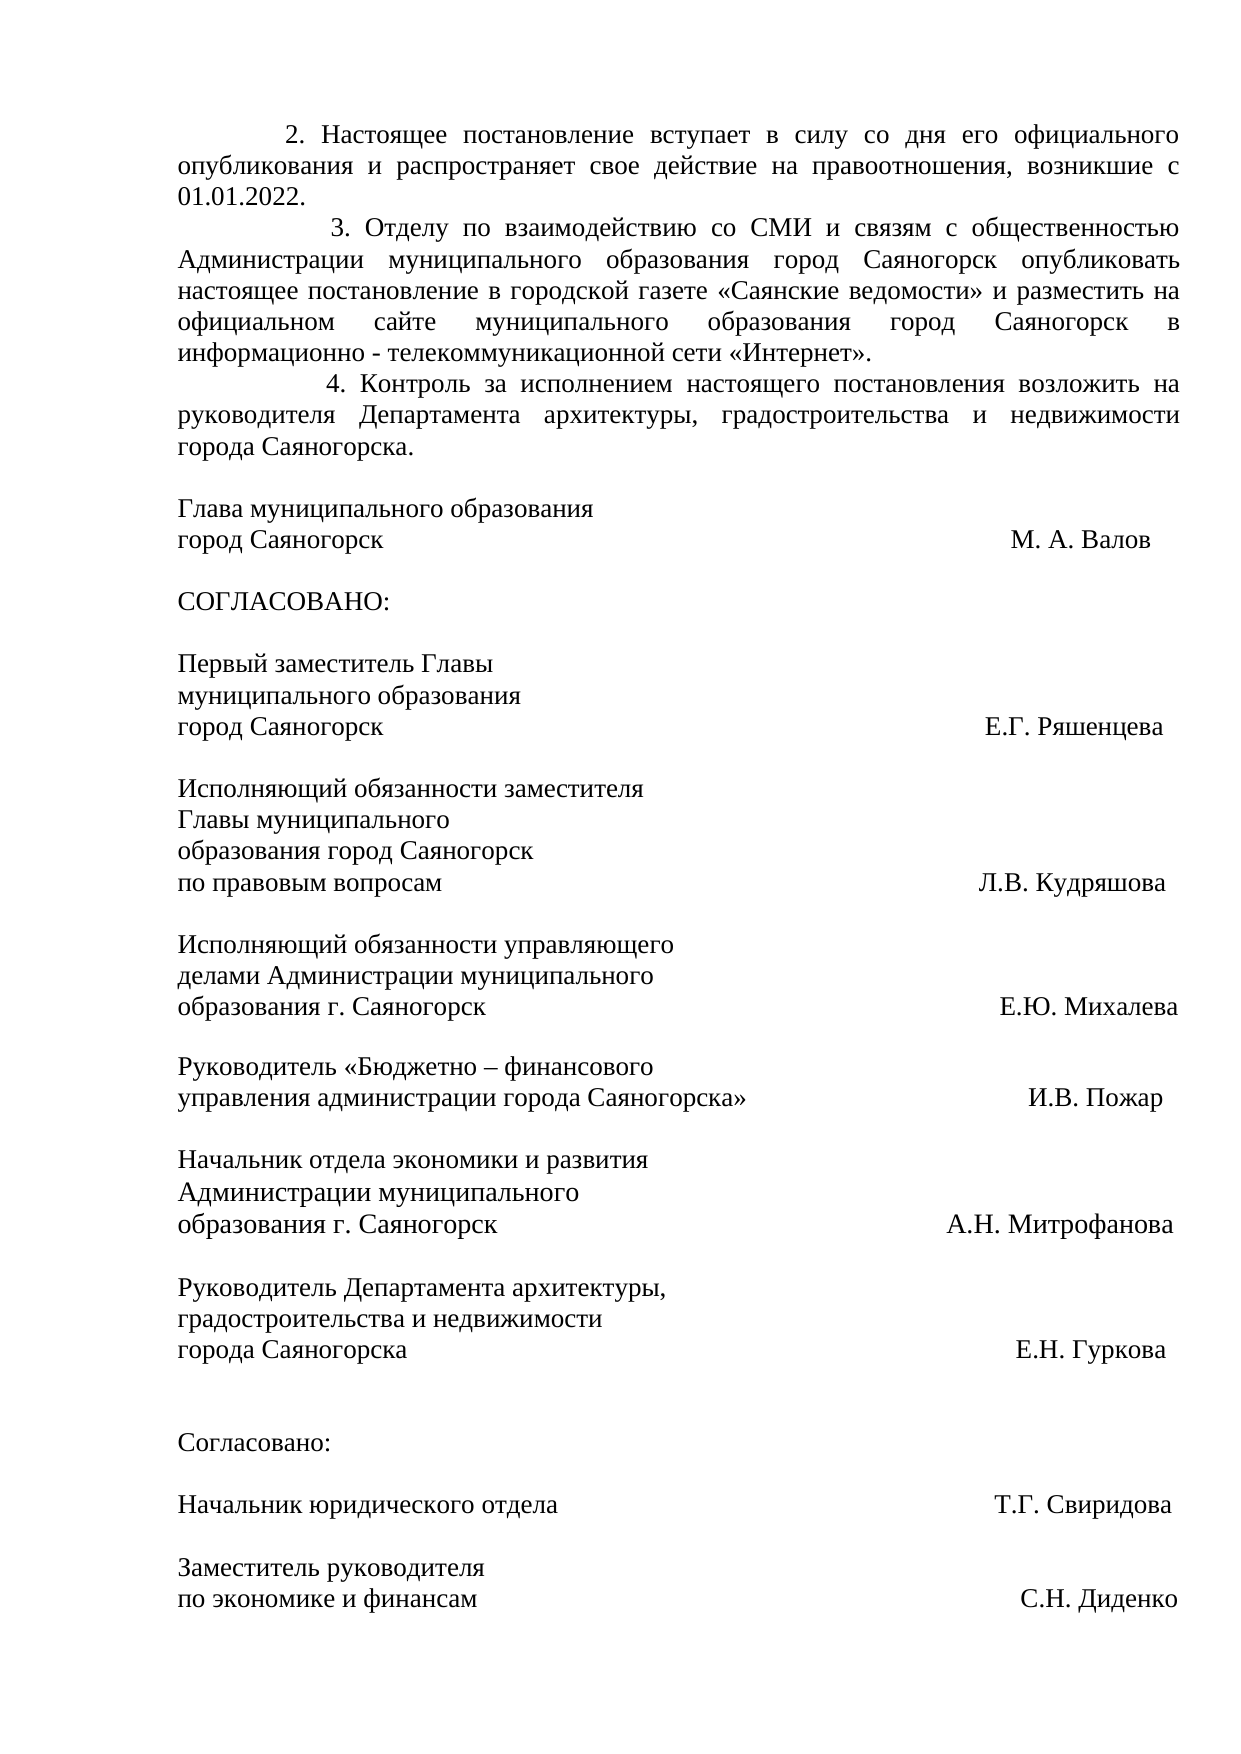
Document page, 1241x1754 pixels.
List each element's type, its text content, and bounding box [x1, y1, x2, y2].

text Руководитель Департамента архитектуры, [177, 1271, 1181, 1302]
text Первый заместитель Главы [177, 648, 1181, 679]
text Начальник отдела экономики и развития [177, 1143, 1181, 1175]
text 2. Настоящее постановление вступает в силу со дня его официального опубликования и распространяет свое действие на правоотношения, возникшие с 01.01.2022. [177, 118, 1181, 212]
text Заместитель руководителя [177, 1551, 1181, 1582]
text Руководитель «Бюджетно – финансового [177, 1050, 1181, 1081]
text Начальник юридического отдела Т.Г. Свиридова [177, 1489, 1181, 1520]
text по экономике и финансам С.Н. Диденко [177, 1582, 1181, 1613]
text Администрации муниципального [177, 1175, 1192, 1207]
text Исполняющий обязанности заместителя [177, 772, 1192, 803]
text делами Администрации муниципального [177, 959, 1181, 990]
text Главы муниципального [177, 803, 1192, 834]
text градостроительства и недвижимости [177, 1302, 1181, 1333]
text 4. Контроль за исполнением настоящего постановления возложить на руководителя Департамента архитектуры, градостроительства и недвижимости города Саяногорска. [177, 367, 1181, 461]
text город Саяногорск Е.Г. Ряшенцева [177, 710, 1181, 741]
text город Саяногорск М. А. Валов [177, 523, 1181, 554]
text управления администрации города Саяногорска» И.В. Пожар [177, 1081, 1181, 1112]
text образования г. Саяногорск Е.Ю. Михалева [177, 990, 1181, 1021]
text СОГЛАСОВАНО: [177, 585, 1181, 616]
text Глава муниципального образования [177, 492, 1181, 523]
text Исполняющий обязанности управляющего [177, 928, 1181, 959]
text образования город Саяногорск [177, 834, 1192, 866]
text по правовым вопросам Л.В. Кудряшова [177, 866, 1192, 897]
text 3. Отделу по взаимодействию со СМИ и связям с общественностью Администрации муниципального образования город Саяногорск опубликовать настоящее постановление в городской газете «Саянские ведомости» и разместить на официальном сайте муниципального образования город Саяногорск в информационно - телекоммуникационной сети «Интернет». [177, 212, 1181, 367]
text образования г. Саяногорск А.Н. Митрофанова [177, 1207, 1181, 1239]
text города Саяногорска Е.Н. Гуркова Согласовано: [177, 1333, 1181, 1457]
text муниципального образования [177, 679, 1181, 710]
